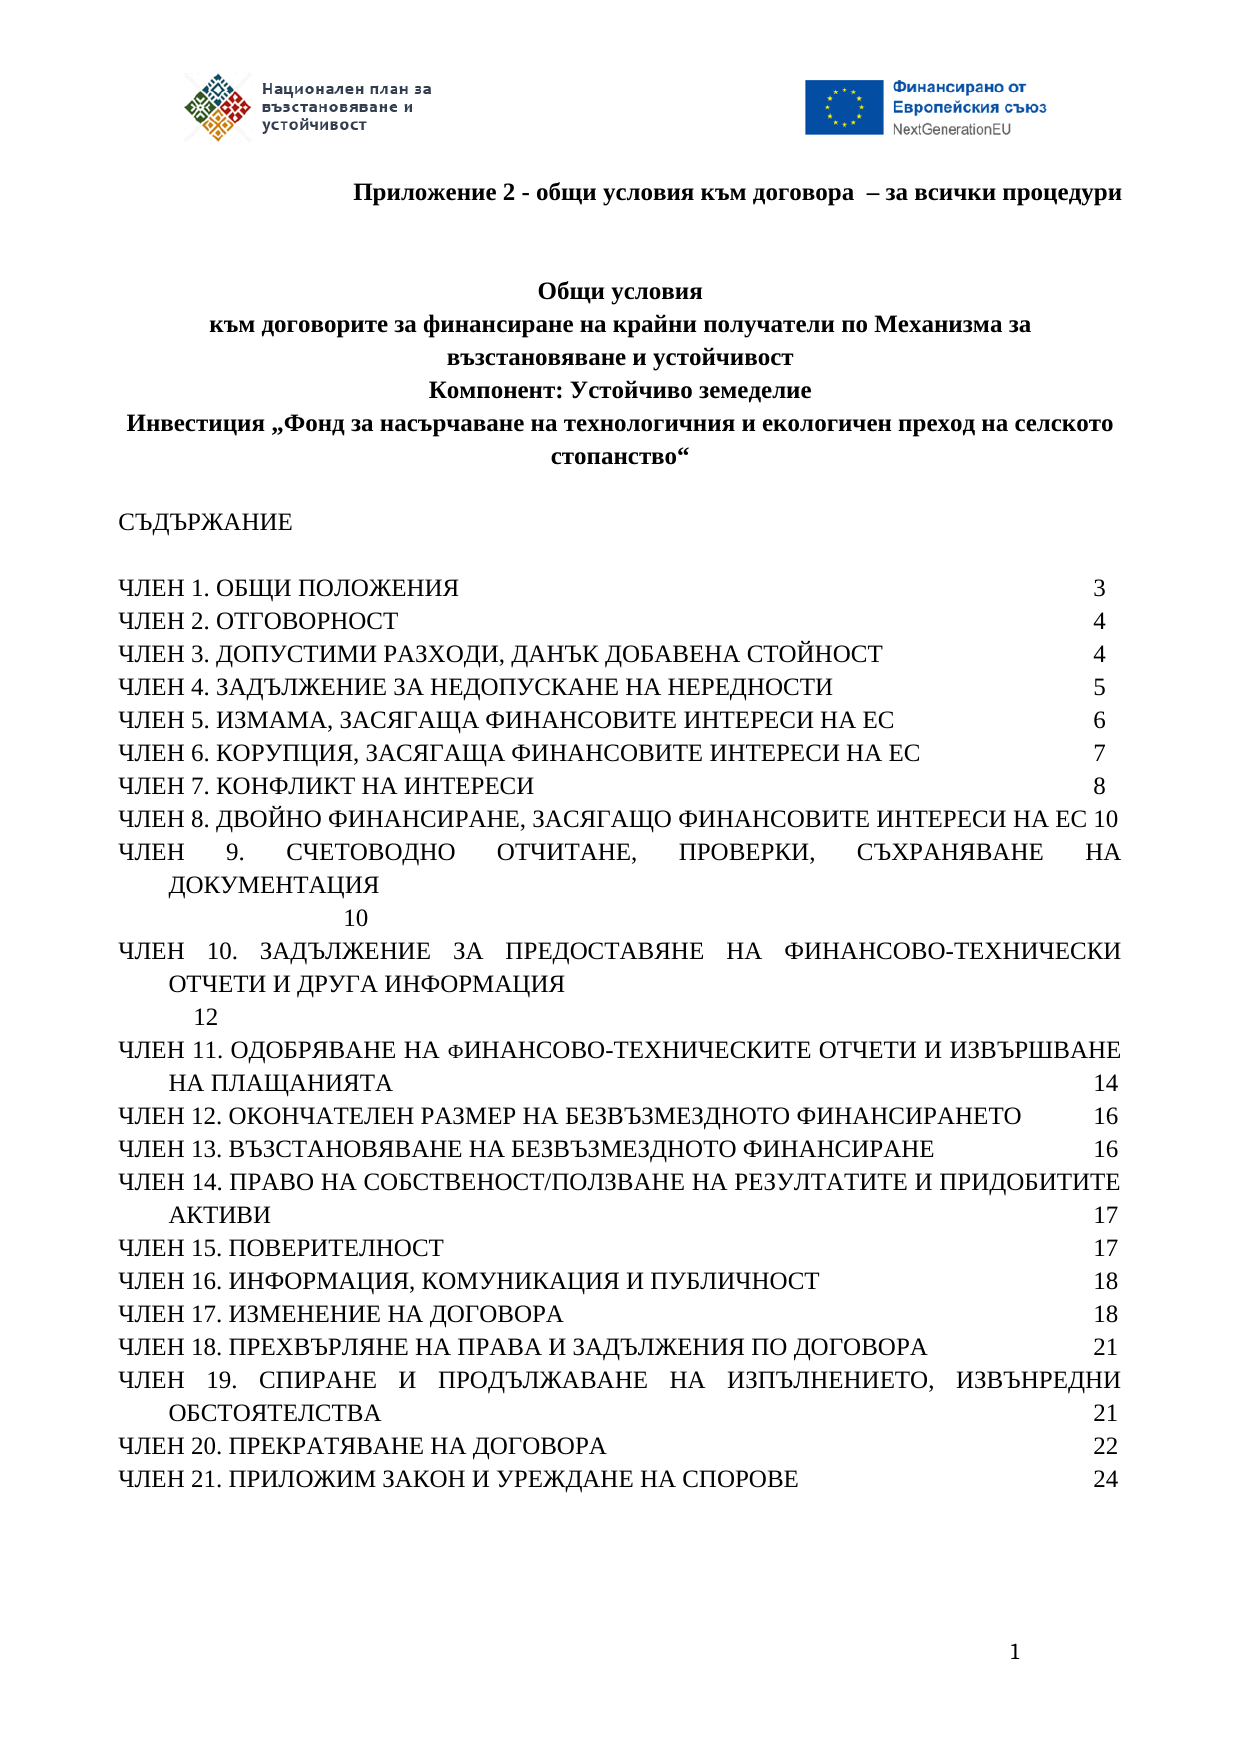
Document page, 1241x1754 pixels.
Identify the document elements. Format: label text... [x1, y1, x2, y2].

text Инвестиция „Фонд за насърчаване на технологичния и екологичен преход на селското стопанство“ [118, 408, 1122, 469]
picture [171, 62, 1069, 152]
text Компонент: Устойчиво земеделие [118, 375, 1122, 403]
subtitle СЪДЪРЖАНИЕ [118, 507, 1122, 536]
text към договорите за финансиране на крайни получатели по Механизма за възстановяване и устойчивост [118, 309, 1122, 371]
text Общи условия [118, 276, 1122, 304]
text Приложение 2 - общи условия към договора – за всички процедури [118, 177, 1122, 205]
